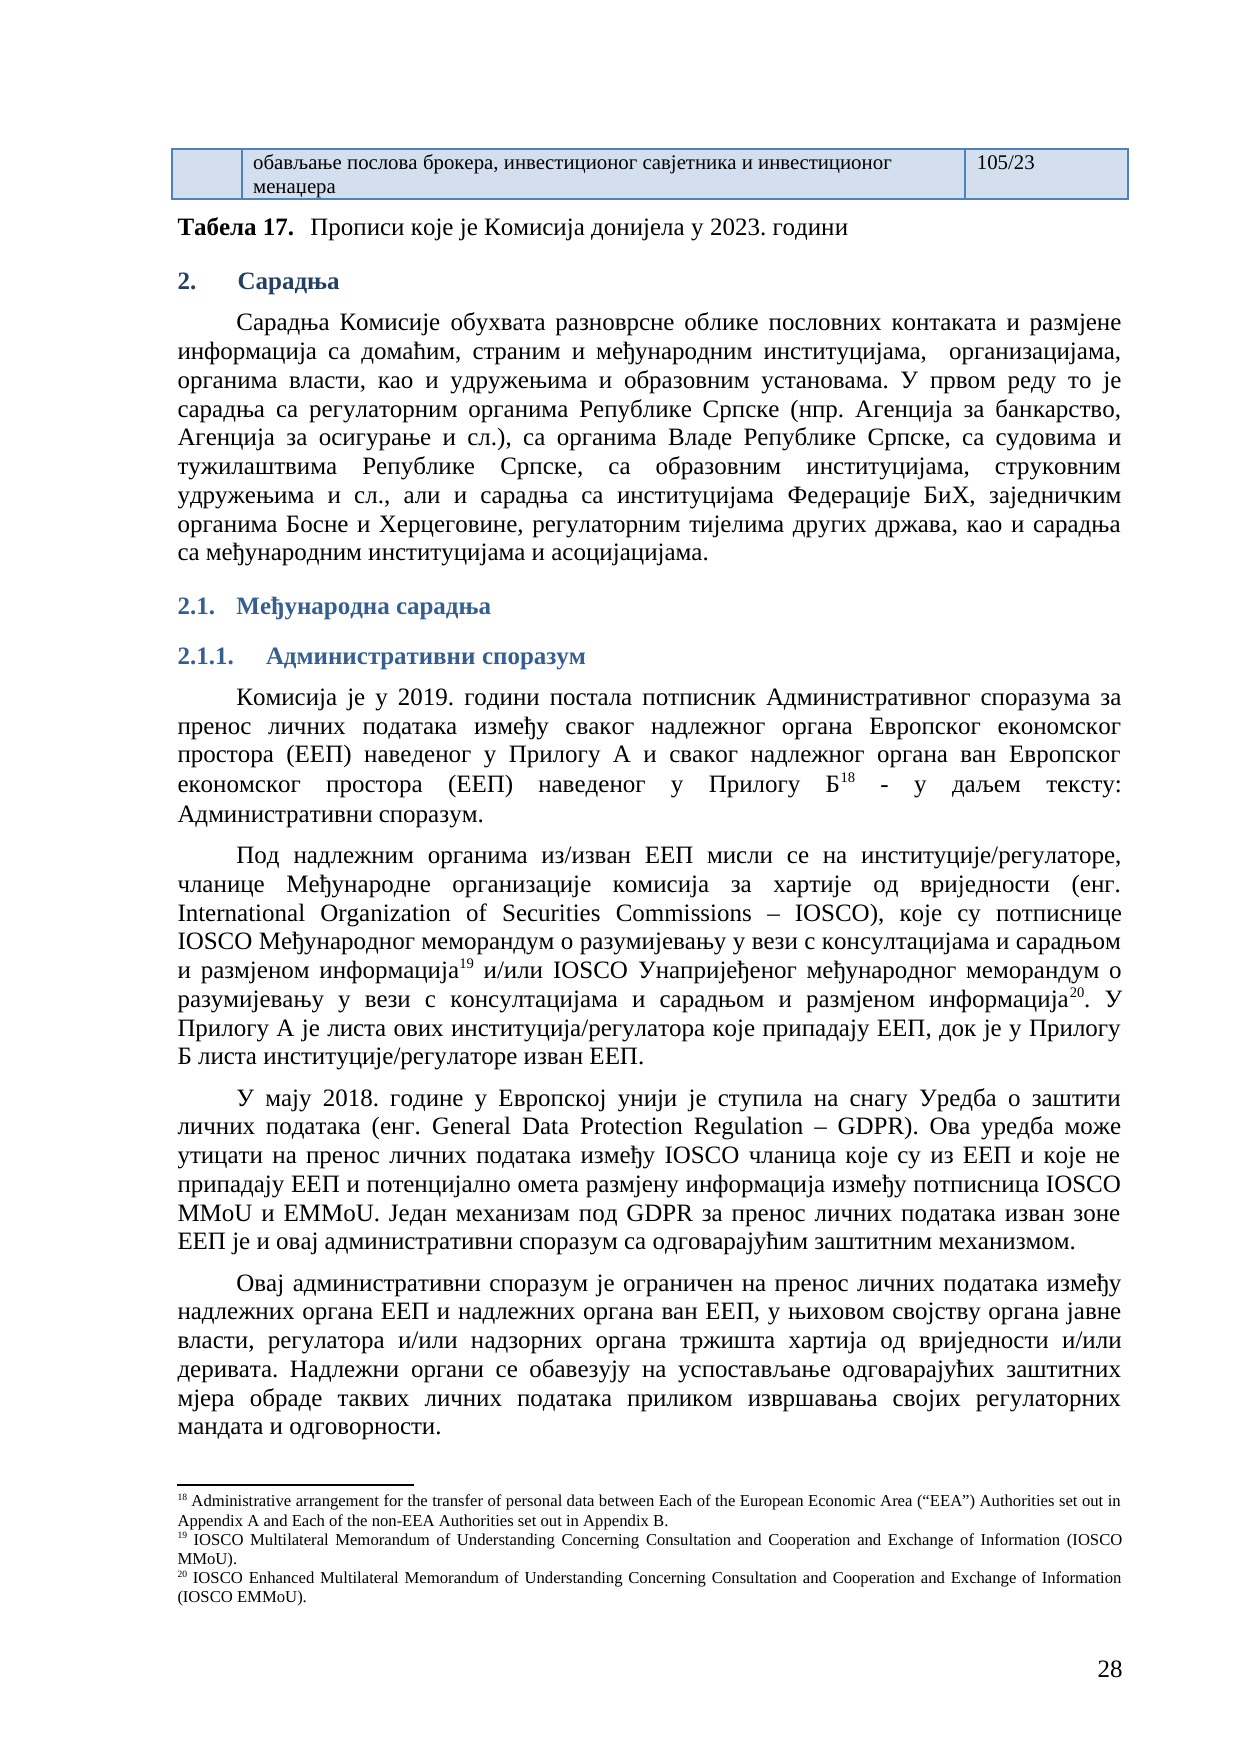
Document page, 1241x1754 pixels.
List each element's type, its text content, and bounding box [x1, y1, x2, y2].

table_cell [243, 150, 964, 198]
text Сарадња Комисије обухвата разноврсне облике пословних контаката и размјене информација са домаћим, страним и међународним институцијама, организацијама, органима власти, као и удружењима и образовним установама. У првом реду то је сарадња са регулаторним органима Републике Српске (нпр. Агенција за банкарство, Агенција за осигурање и сл.), са органима Владе Републике Српске, са судовима и тужилаштвима Републике Српске, са образовним институцијама, струковним удружењима и сл., али и сарадња са институцијама Федерације БиХ, заједничким органима Босне и Херцеговине, регулаторним тијелима других држава, као и сарадња са међународним институцијама и асоцијацијама. [177, 307, 1122, 566]
subtitle Међународна сарадња [177, 591, 1122, 620]
text У мају 2018. године у Европској унији је ступила на снагу Уредба о заштити личних података (енг. General Data Protection Regulation – GDPR). Ова уредба може утицати на пренос личних података између IOSCO чланица које су из ЕЕП и које не припадају ЕЕП и потенцијално омета размјену информација између потписница IOSCO MMoU и EMMoU. Један механизам под GDPR за пренос личних података изван зоне ЕЕП је и овај административни споразум са одговарајућим заштитним механизмом. [177, 1083, 1122, 1255]
subtitle Сарадња [177, 266, 1122, 295]
text Под надлежним органима из/изван ЕЕП мисли се на институције/регулаторе, чланице Међународне организације комисија за хартије од вриједности (енг. International Organization of Securities Commissions – IOSCO), које су потписнице IOSCO Међународног меморандум о разумијевању у вези с консултацијама и сарадњом и размјеном информација и/или IOSCO Унапријеђеног међународног меморандум о разумијевању у вези с консултацијама и сарадњом и размјеном информација. У Прилогу А је листа ових институција/регулатора које припадају ЕЕП, док је у Прилогу Б листа институције/регулаторе изван ЕЕП. [177, 840, 1122, 1070]
text Овај административни споразум је ограничен на пренос личних података између надлежних органа ЕЕП и надлежних органа ван ЕЕП, у њиховом својству органа јавне власти, регулатора и/или надзорних органа тржишта хартија од вриједности и/или деривата. Надлежни органи се обавезују на успостављање одговарајућих заштитних мјера обраде таквих личних података приликом извршавања својих регулаторних мандата и одговорности. [177, 1268, 1122, 1440]
table_cell 04.12.2023. 105/23 [966, 150, 1127, 198]
text Табела 17. Прописи које је Комисија донијела у 2023. години [177, 212, 1122, 241]
subtitle Административни споразум [177, 641, 1122, 669]
text Комисија је у 2019. години постала потписник Административног споразума за пренос личних података између сваког надлежног органа Европског економског простора (ЕЕП) наведеног у Прилогу А и сваког надлежног органа ван Европског економског простора (ЕЕП) наведеног у Прилогу Б - у даљем тексту: Административни споразум. [177, 682, 1122, 828]
table_cell 13. [173, 150, 241, 198]
